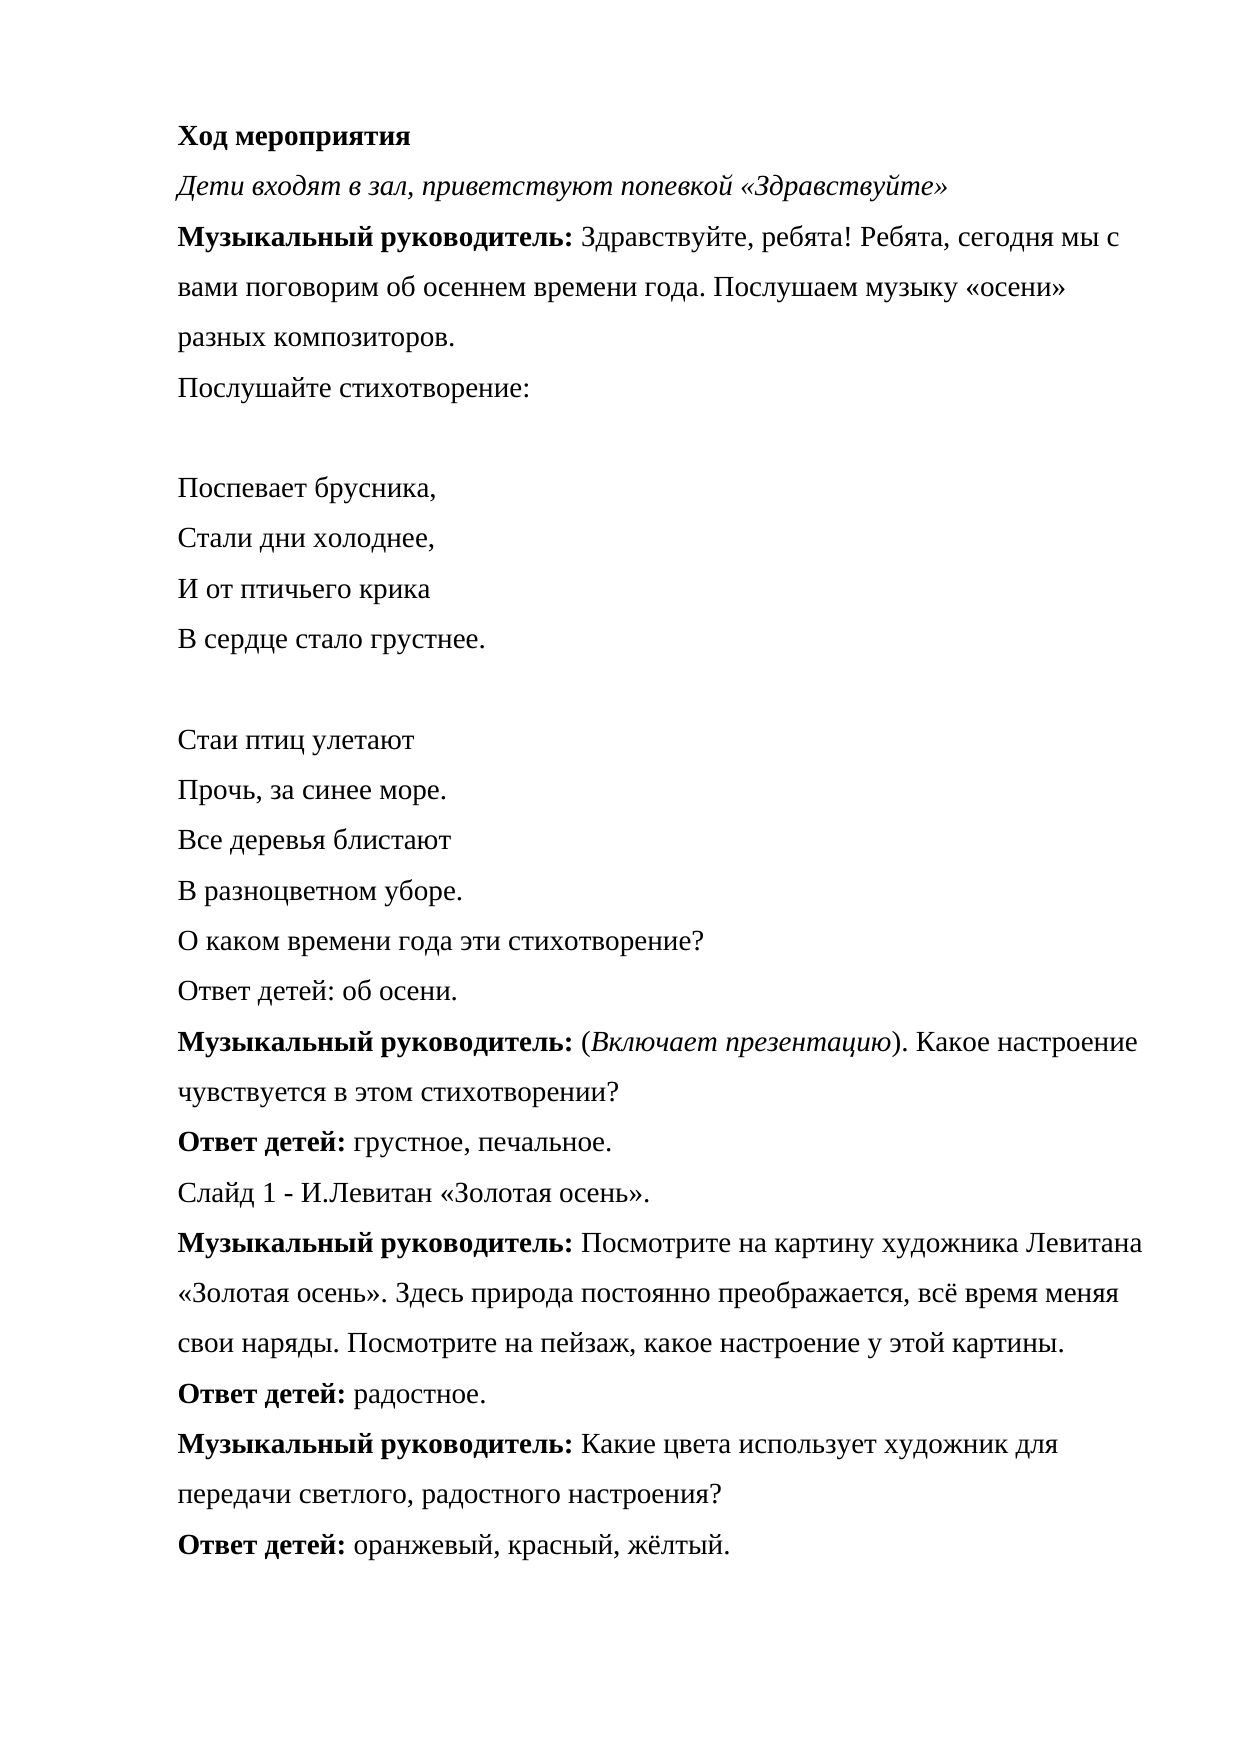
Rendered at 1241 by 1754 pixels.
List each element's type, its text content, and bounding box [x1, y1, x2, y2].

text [177, 168, 1152, 1611]
text Ход мероприятия [177, 118, 1152, 152]
